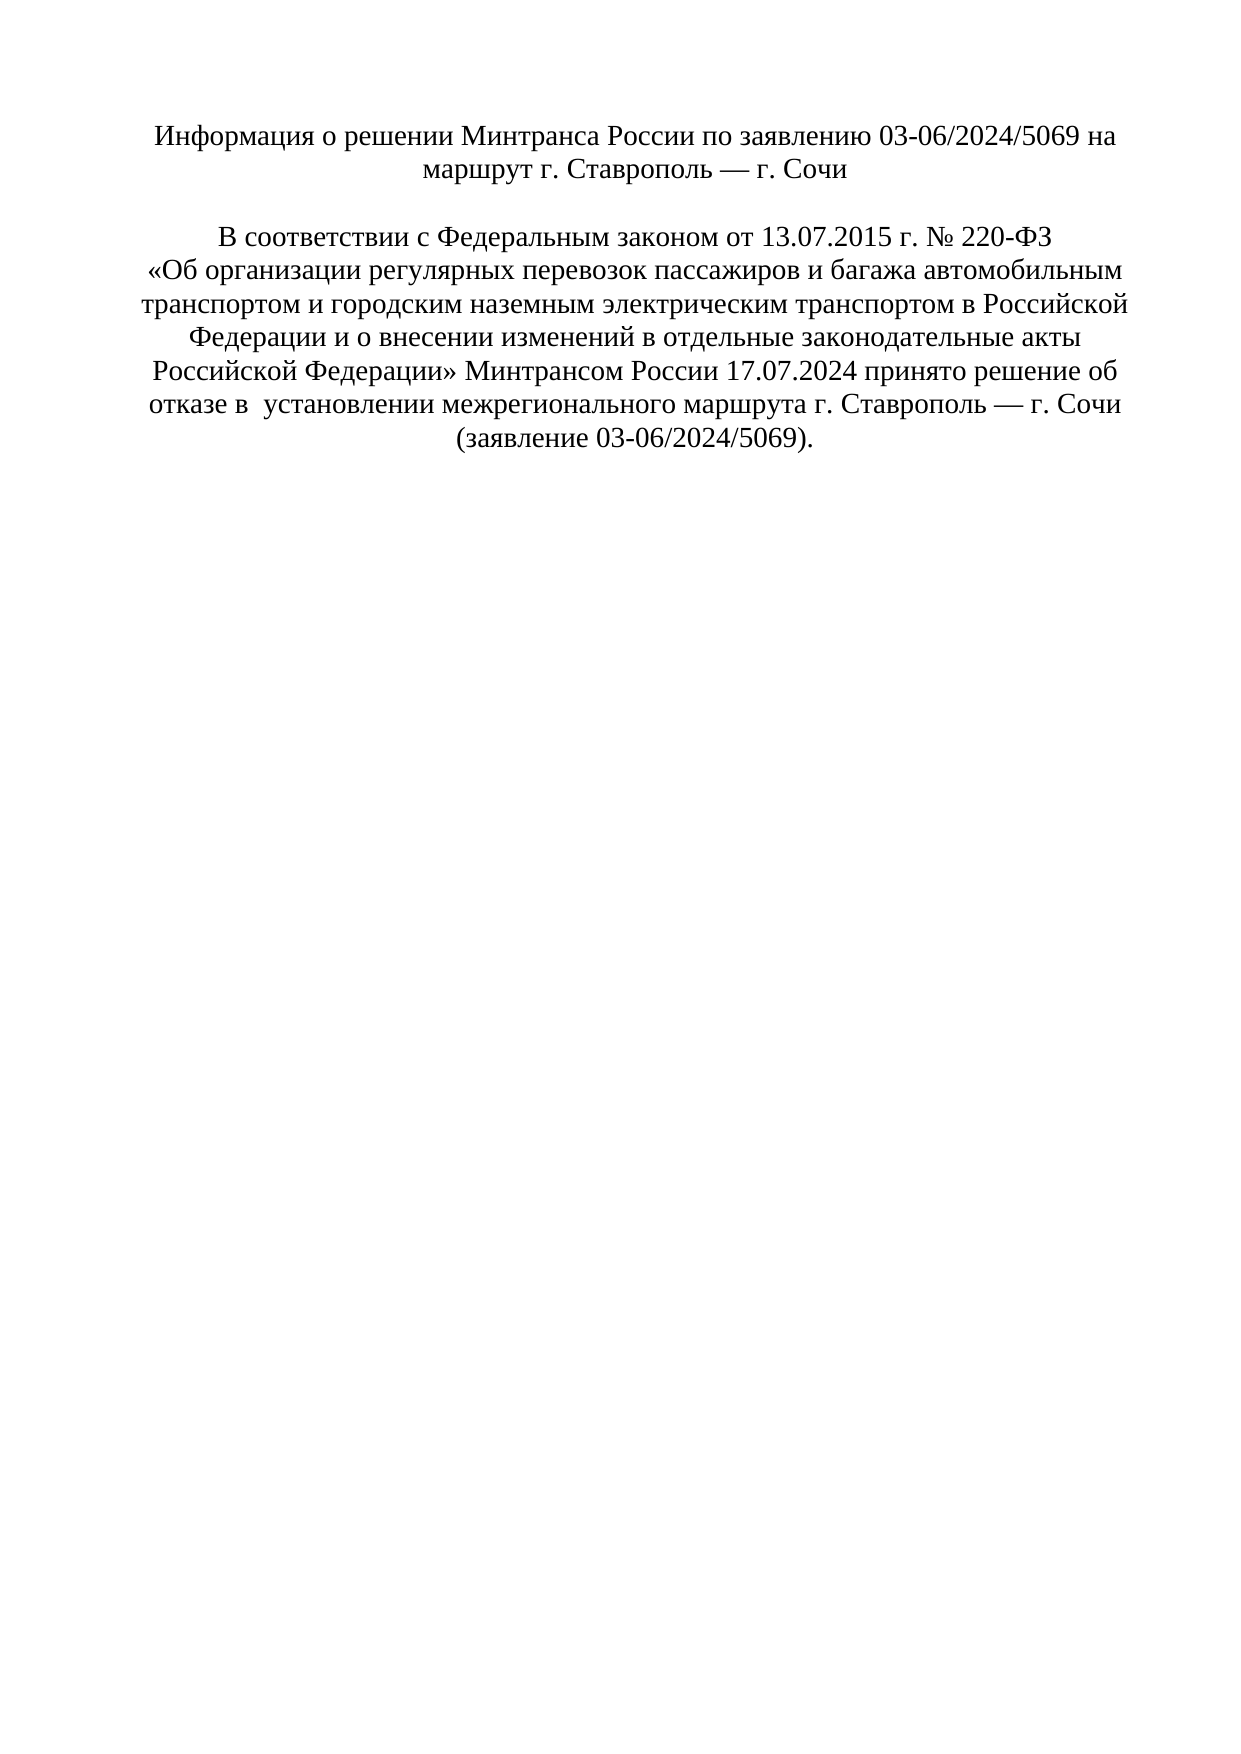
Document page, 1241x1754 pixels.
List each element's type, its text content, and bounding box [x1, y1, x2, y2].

text В соответствии с Федеральным законом от 13.07.2015 г. № 220-ФЗ «Об организации регулярных перевозок пассажиров и багажа автомобильным транспортом и городским наземным электрическим транспортом в Российской Федерации и о внесении изменений в отдельные законодательные акты Российской Федерации» Минтрансом России 17.07.2024 принято решение об отказе в установлении межрегионального маршрута г. Ставрополь — г. Сочи (заявление 03-06/2024/5069). [118, 219, 1152, 453]
text Информация о решении Минтранса России по заявлению 03-06/2024/5069 на маршрут г. Ставрополь — г. Сочи [118, 118, 1152, 185]
